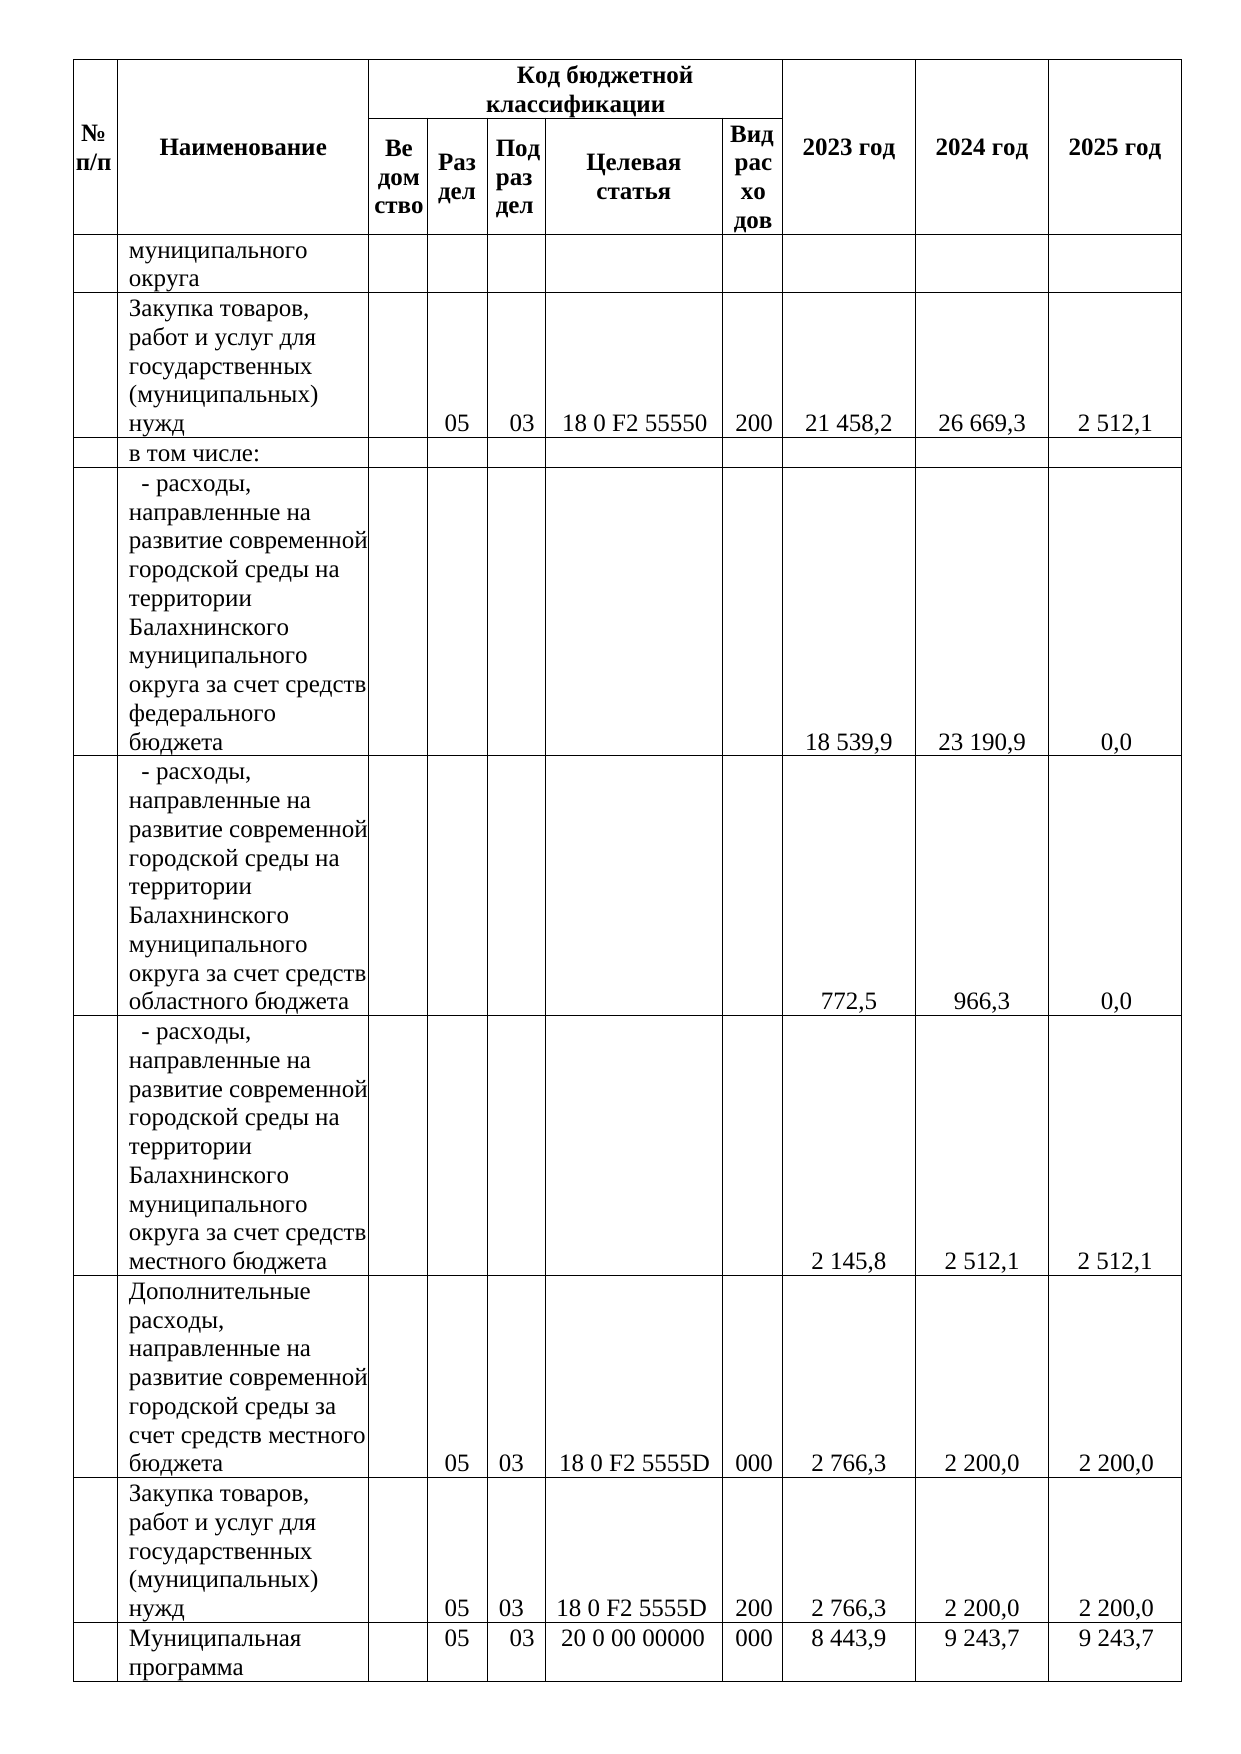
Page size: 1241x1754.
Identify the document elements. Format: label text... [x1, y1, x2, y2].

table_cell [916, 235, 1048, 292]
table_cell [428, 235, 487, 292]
table_cell Раз дел [428, 119, 487, 234]
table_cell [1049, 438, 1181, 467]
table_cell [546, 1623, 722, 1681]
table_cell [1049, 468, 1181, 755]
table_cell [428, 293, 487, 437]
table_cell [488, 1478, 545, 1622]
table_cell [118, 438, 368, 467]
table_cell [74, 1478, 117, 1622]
table_header Код бюджетной классификации [369, 60, 782, 118]
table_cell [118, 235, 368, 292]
table_header 2025 год [1049, 60, 1181, 234]
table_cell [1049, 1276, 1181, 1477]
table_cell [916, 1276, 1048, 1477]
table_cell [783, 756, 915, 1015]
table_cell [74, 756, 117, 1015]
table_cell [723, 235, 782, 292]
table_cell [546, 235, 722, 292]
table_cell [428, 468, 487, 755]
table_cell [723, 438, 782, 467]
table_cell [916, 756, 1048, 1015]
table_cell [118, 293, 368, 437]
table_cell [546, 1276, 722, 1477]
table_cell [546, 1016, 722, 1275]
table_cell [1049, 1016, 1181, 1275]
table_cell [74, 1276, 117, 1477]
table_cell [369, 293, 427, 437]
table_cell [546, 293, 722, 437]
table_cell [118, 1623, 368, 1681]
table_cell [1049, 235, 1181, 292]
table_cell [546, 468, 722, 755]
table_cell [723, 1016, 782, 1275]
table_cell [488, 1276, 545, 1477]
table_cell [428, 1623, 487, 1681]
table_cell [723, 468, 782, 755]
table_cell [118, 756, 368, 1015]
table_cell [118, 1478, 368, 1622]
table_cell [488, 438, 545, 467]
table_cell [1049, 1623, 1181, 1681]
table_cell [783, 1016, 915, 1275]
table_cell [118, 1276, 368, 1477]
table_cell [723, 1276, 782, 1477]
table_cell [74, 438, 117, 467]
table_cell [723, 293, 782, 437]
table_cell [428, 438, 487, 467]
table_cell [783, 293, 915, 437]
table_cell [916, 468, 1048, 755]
table_header 2023 год [783, 60, 915, 234]
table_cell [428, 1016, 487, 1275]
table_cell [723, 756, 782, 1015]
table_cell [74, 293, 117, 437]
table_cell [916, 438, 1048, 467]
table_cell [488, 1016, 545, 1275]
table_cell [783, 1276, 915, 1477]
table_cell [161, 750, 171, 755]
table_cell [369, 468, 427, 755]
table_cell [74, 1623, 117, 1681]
table_cell Ве дом ство [369, 119, 427, 234]
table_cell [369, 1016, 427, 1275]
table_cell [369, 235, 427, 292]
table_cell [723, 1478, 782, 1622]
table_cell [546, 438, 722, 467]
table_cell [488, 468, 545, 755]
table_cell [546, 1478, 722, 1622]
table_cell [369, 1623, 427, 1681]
table_header № п/п [74, 60, 117, 234]
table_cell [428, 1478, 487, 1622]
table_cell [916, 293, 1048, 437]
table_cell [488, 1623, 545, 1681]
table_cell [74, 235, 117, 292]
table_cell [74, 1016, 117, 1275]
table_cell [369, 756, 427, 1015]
table_cell Вид рас хо дов [723, 119, 782, 234]
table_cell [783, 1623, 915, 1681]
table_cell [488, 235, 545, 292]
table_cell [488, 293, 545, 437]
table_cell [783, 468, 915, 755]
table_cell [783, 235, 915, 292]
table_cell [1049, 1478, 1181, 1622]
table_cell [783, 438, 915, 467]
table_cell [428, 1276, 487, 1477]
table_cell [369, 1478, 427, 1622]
table_header Наименование [118, 60, 368, 234]
table_cell Целевая статья [546, 119, 722, 234]
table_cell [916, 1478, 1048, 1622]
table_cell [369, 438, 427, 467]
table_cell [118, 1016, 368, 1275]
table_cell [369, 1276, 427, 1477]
table_cell Под раз дел [488, 119, 545, 234]
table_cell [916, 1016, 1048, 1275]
table_header 2024 год [916, 60, 1048, 234]
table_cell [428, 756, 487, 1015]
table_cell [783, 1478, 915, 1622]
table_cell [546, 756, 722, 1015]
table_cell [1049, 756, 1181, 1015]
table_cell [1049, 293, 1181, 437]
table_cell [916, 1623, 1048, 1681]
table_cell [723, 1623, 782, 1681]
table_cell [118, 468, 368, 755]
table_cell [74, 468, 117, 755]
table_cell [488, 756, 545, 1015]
